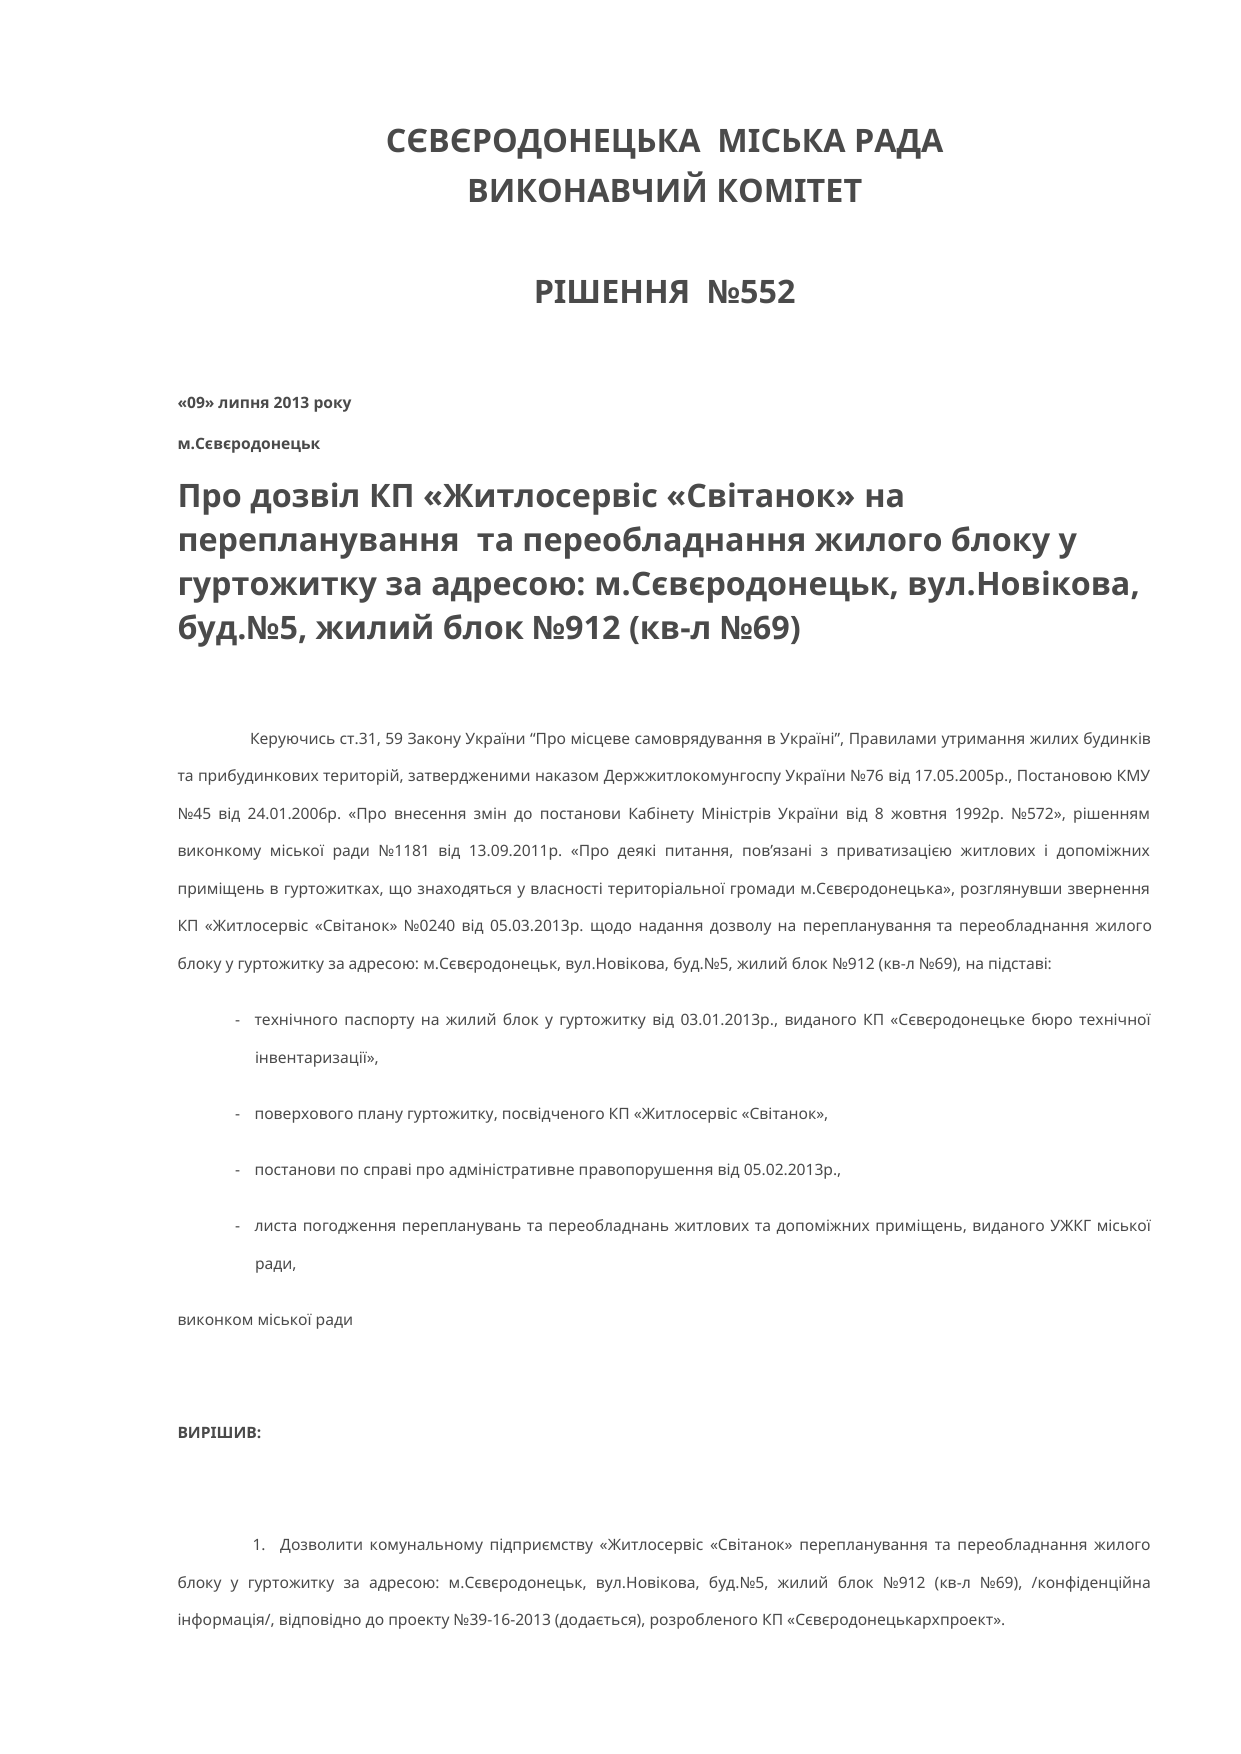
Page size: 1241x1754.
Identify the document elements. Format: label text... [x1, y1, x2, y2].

text «09» липня 2013 року [177, 375, 1152, 413]
text Керуючись ст.31, 59 Закону України “Про місцеве самоврядування в Україні”, Правилами утримання жилих будинків та прибудинкових територій, затвердженими наказом Держжитлокомунгоспу України №76 від 17.05.2005р., Постановою КМУ №45 від 24.01.2006р. «Про внесення змін до постанови Кабінету Міністрів України від 8 жовтня 1992р. №572», рішенням виконкому міської ради №1181 від 13.09.2011р. «Про деякі питання, пов’язані з приватизацією житлових і допоміжних приміщень в гуртожитках, що знаходяться у власності територіальної громади м.Сєвєродонецька», розглянувши звернення КП «Житлосервіс «Світанок» №0240 від 05.03.2013р. щодо надання дозволу на перепланування та переобладнання жилого блоку у гуртожитку за адресою: м.Сєвєродонецьк, вул.Новікова, буд.№5, жилий блок №912 (кв-л №69), на підставі: [177, 711, 1152, 974]
text - технічного паспорту на жилий блок у гуртожитку від 03.01.2013р., виданого КП «Сєвєродонецьке бюро технічної інвентаризації», [235, 993, 1152, 1068]
text СЄВЄРОДОНЕЦЬКА МІСЬКА РАДА [177, 118, 1152, 162]
text РІШЕННЯ №552 [177, 269, 1152, 313]
text Про дозвіл КП «Житлосервіс «Світанок» на перепланування та переобладнання жилого блоку у гуртожитку за адресою: м.Сєвєродонецьк, вул.Новікова, буд.№5, жилий блок №912 (кв-л №69) [177, 473, 1152, 649]
text 1. Дозволити комунальному підприємству «Житлосервіс «Світанок» перепланування та переобладнання жилого блоку у гуртожитку за адресою: м.Сєвєродонецьк, вул.Новікова, буд.№5, жилий блок №912 (кв-л №69), /конфіденційна інформація/, відповідно до проекту №39-16-2013 (додається), розробленого КП «Сєвєродонецькархпроект». [177, 1518, 1152, 1630]
text ВИКОНАВЧИЙ КОМІТЕТ [177, 168, 1152, 212]
text - постанови по справі про адміністративне правопорушення від 05.02.2013р., [235, 1143, 1152, 1180]
text виконком міської ради [177, 1293, 1152, 1330]
text - листа погодження перепланувань та переобладнань житлових та допоміжних приміщень, виданого УЖКГ міської ради, [235, 1199, 1152, 1274]
text ВИРІШИВ: [177, 1405, 1152, 1443]
text м.Сєвєродонецьк [177, 431, 1152, 454]
text - поверхового плану гуртожитку, посвідченого КП «Житлосервіс «Світанок», [235, 1086, 1152, 1124]
